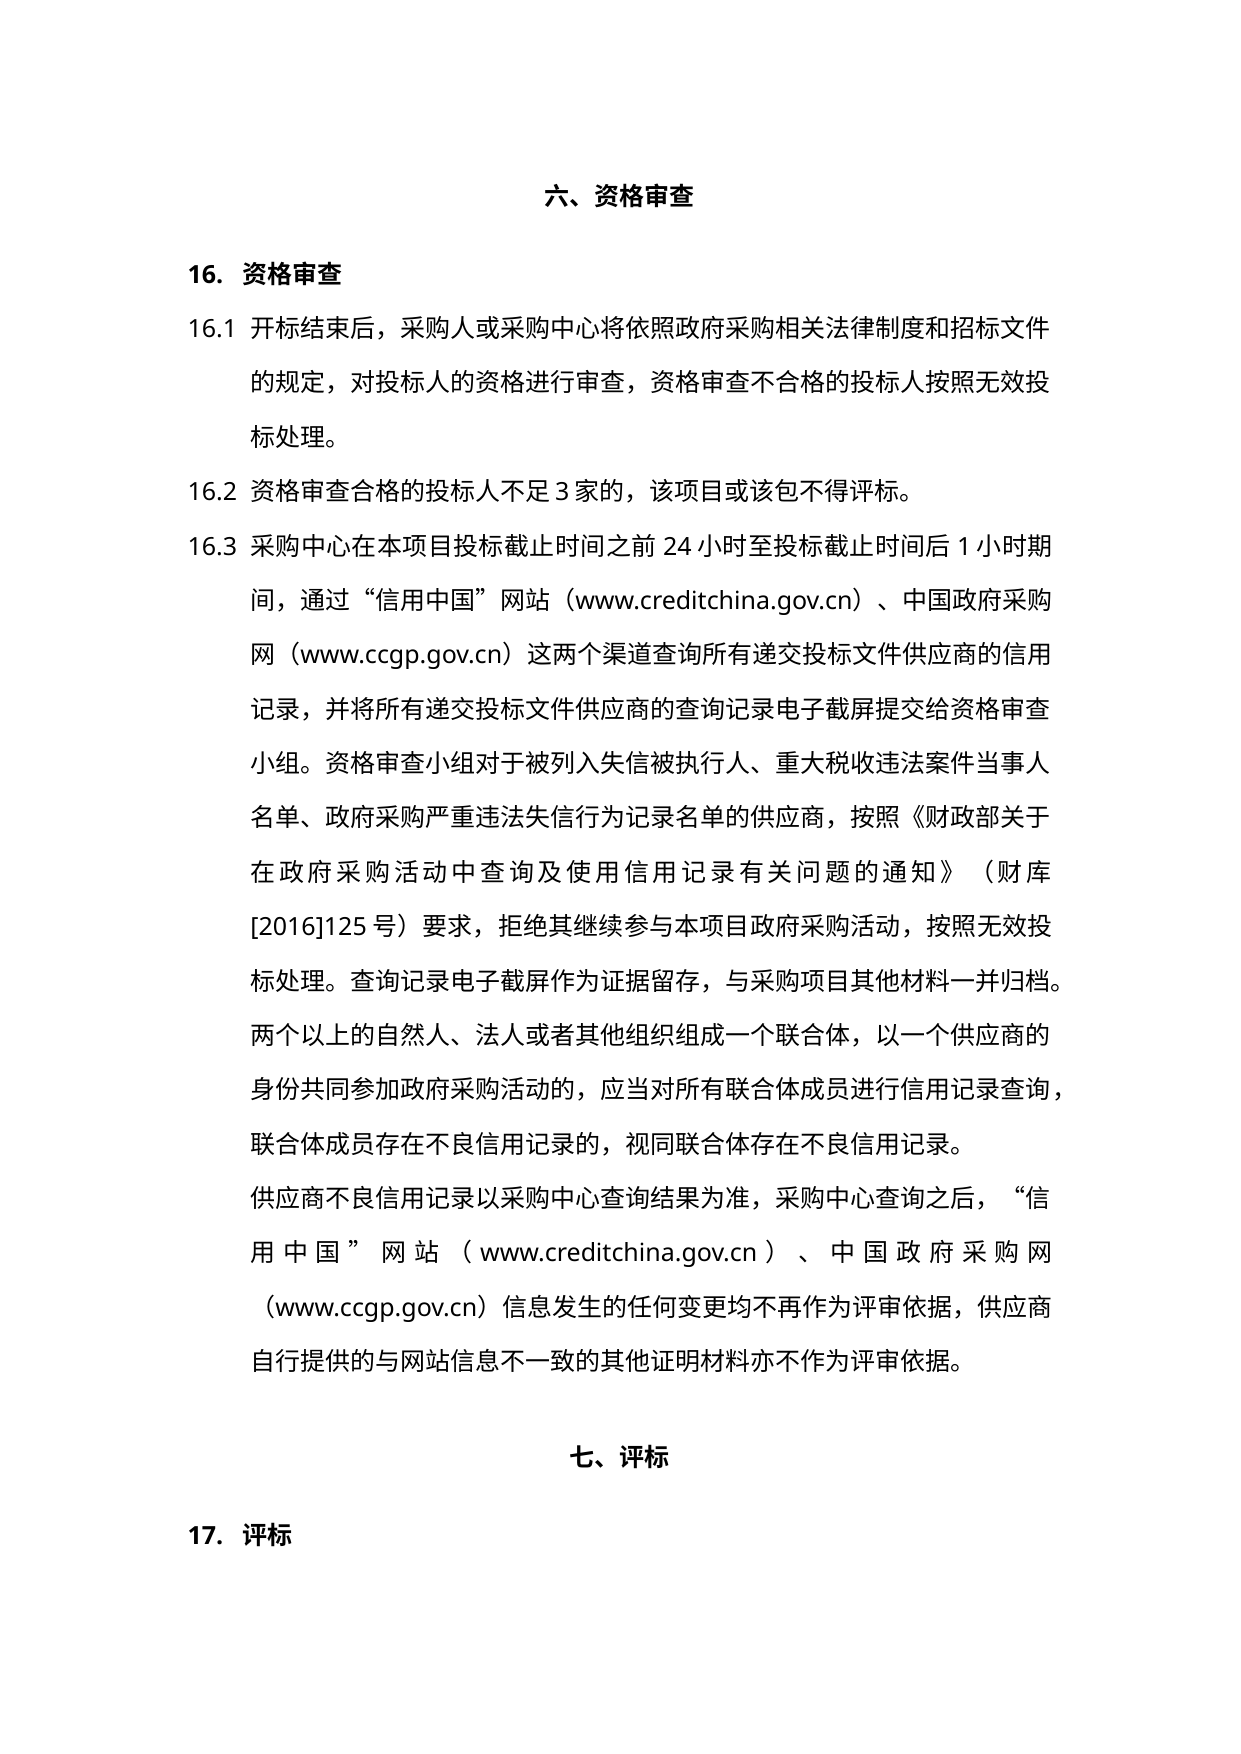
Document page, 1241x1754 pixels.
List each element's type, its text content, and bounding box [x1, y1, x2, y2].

list 采购中心在本项目投标截止时间之前24小时至投标截止时间后1小时期间，通过“信用中国”网站（www.creditchina.gov.cn）、中国政府采购网（www.ccgp.gov.cn）这两个渠道查询所有递交投标文件供应商的信用记录，并将所有递交投标文件供应商的查询记录电子截屏提交给资格审查小组。资格审查小组对于被列入失信被执行人、重大税收违法案件当事人名单、政府采购严重违法失信行为记录名单的供应商，按照《财政部关于在政府采购活动中查询及使用信用记录有关问题的通知》（财库[2016]125号）要求，拒绝其继续参与本项目政府采购活动，按照无效投标处理。查询记录电子截屏作为证据留存，与采购项目其他材料一并归档。 [187, 526, 1053, 997]
list 资格审查 [187, 254, 1053, 290]
list 评标 [187, 1515, 1053, 1551]
text 两个以上的自然人、法人或者其他组织组成一个联合体，以一个供应商的身份共同参加政府采购活动的，应当对所有联合体成员进行信用记录查询，联合体成员存在不良信用记录的，视同联合体存在不良信用记录。 [250, 1015, 1053, 1160]
text 供应商不良信用记录以采购中心查询结果为准，采购中心查询之后，“信用中国”网站（www.creditchina.gov.cn）、中国政府采购网（www.ccgp.gov.cn）信息发生的任何变更均不再作为评审依据，供应商自行提供的与网站信息不一致的其他证明材料亦不作为评审依据。 [250, 1178, 1053, 1378]
subtitle 六、资格审查 [186, 162, 1053, 227]
list 开标结束后，采购人或采购中心将依照政府采购相关法律制度和招标文件的规定，对投标人的资格进行审查，资格审查不合格的投标人按照无效投标处理。 [187, 308, 1053, 453]
list 资格审查合格的投标人不足3家的，该项目或该包不得评标。 [187, 472, 1053, 508]
subtitle 七、评标 [186, 1423, 1053, 1488]
